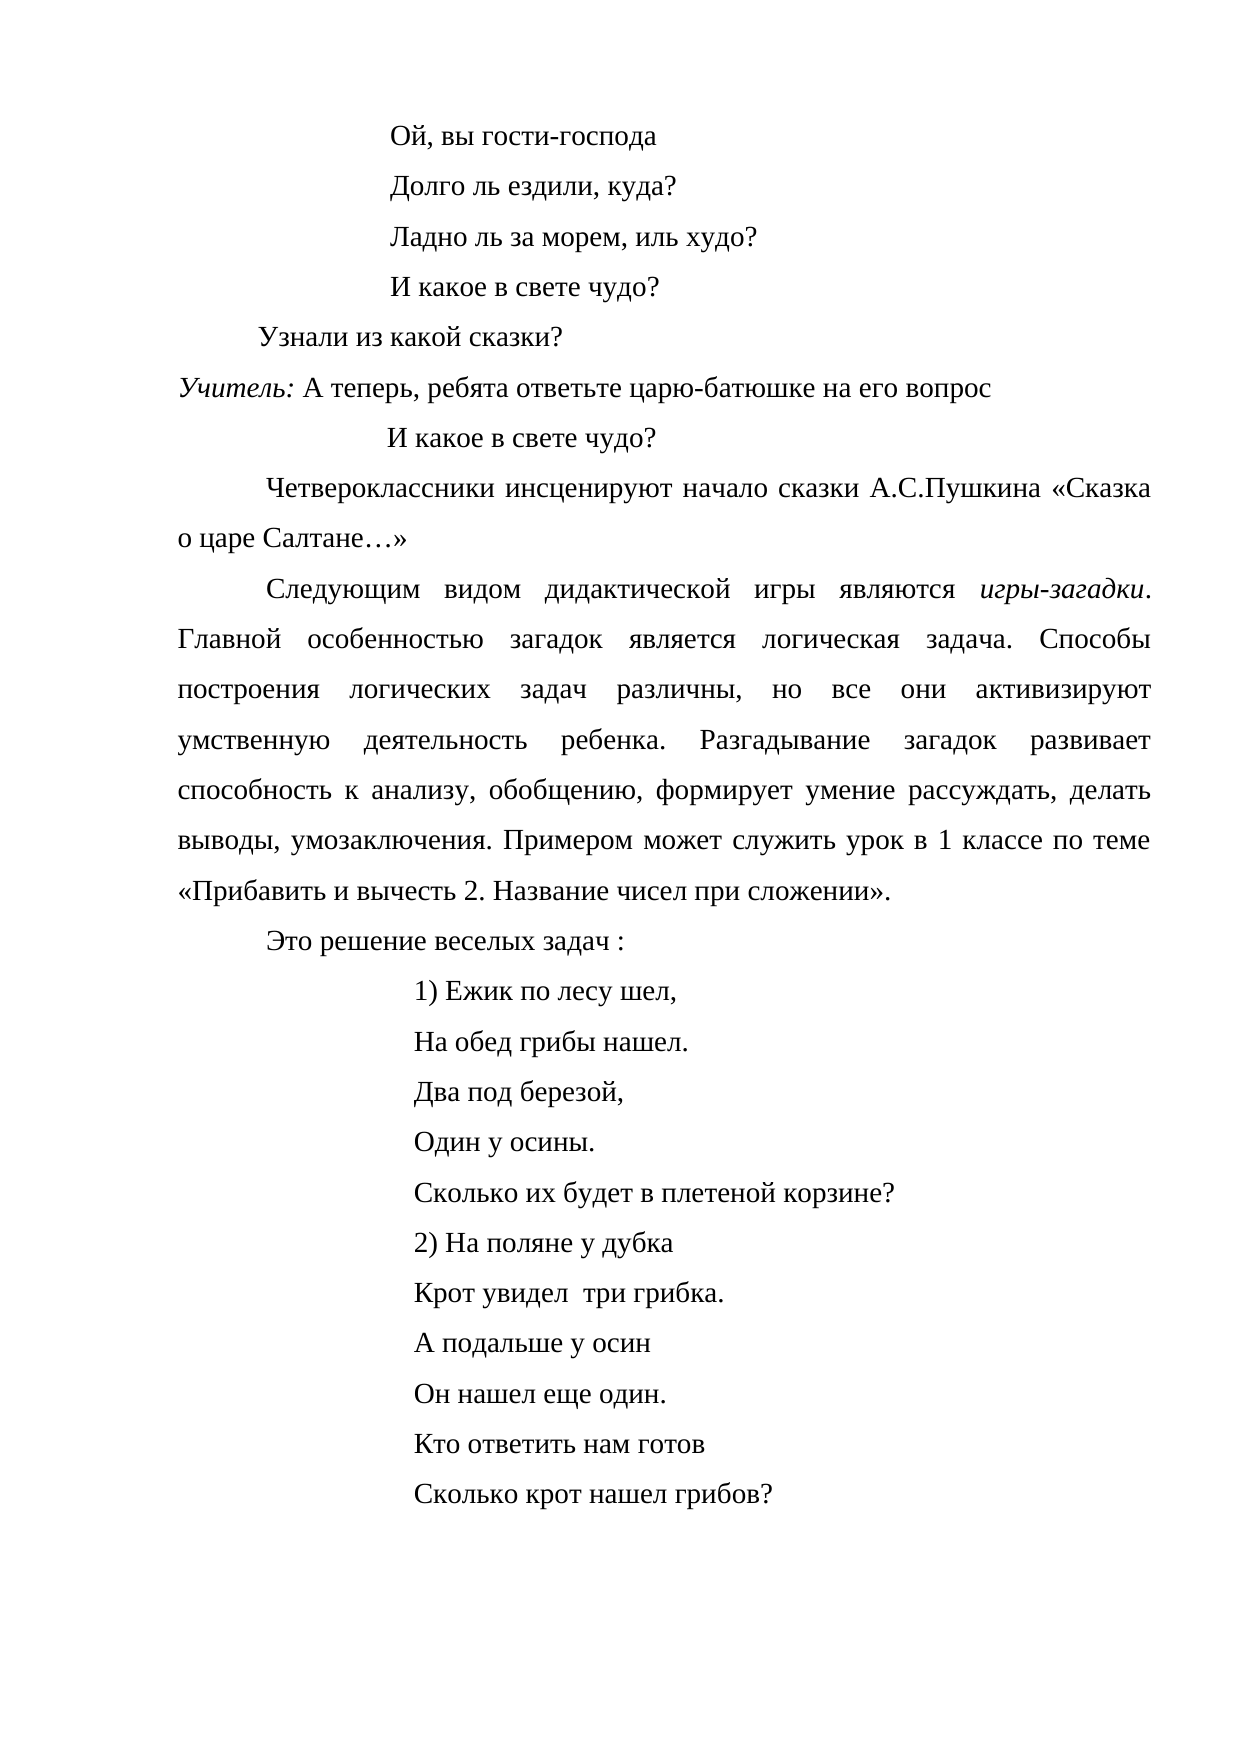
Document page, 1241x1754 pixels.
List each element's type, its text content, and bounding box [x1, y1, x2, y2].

text Узнали из какой сказки? [177, 319, 1152, 353]
text И какое в свете чудо? [177, 269, 1152, 303]
text Сколько их будет в плетеной корзине? [413, 1175, 1152, 1208]
text Ладно ль за морем, иль худо? [177, 219, 1152, 252]
text На обед грибы нашел. [413, 1024, 1152, 1057]
text И какое в свете чудо? [177, 420, 1152, 453]
text Кто ответить нам готов [413, 1426, 1152, 1460]
text Следующим видом дидактической игры являются игры-загадки. Главной особенностью загадок является логическая задача. Способы построения логических задач различны, но все они активизируют умственную деятельность ребенка. Разгадывание загадок развивает способность к анализу, обобщению, формирует умение рассуждать, делать выводы, умозаключения. Примером может служить урок в 1 классе по теме «Прибавить и вычесть 2. Название чисел при сложении». [177, 571, 1152, 906]
text 1) Ежик по лесу шел, [413, 973, 1152, 1007]
text 2) На поляне у дубка [413, 1225, 1152, 1258]
text Учитель: А теперь, ребята ответьте царю-батюшке на его вопрос [177, 370, 1152, 403]
text Это решение веселых задач : [177, 923, 1152, 957]
text Он нашел еще один. [413, 1376, 1152, 1409]
text Сколько крот нашел грибов? [413, 1477, 1152, 1510]
text А подальше у осин [413, 1326, 1152, 1359]
text Долго ль ездили, куда? [177, 168, 1152, 202]
text Один у осины. [413, 1124, 1152, 1158]
text Ой, вы гости-господа [177, 118, 1152, 152]
text Крот увидел три грибка. [413, 1275, 1152, 1309]
text Четвероклассники инсценируют начало сказки А.С.Пушкина «Сказка о царе Салтане…» [177, 470, 1152, 554]
text Два под березой, [413, 1074, 1152, 1108]
